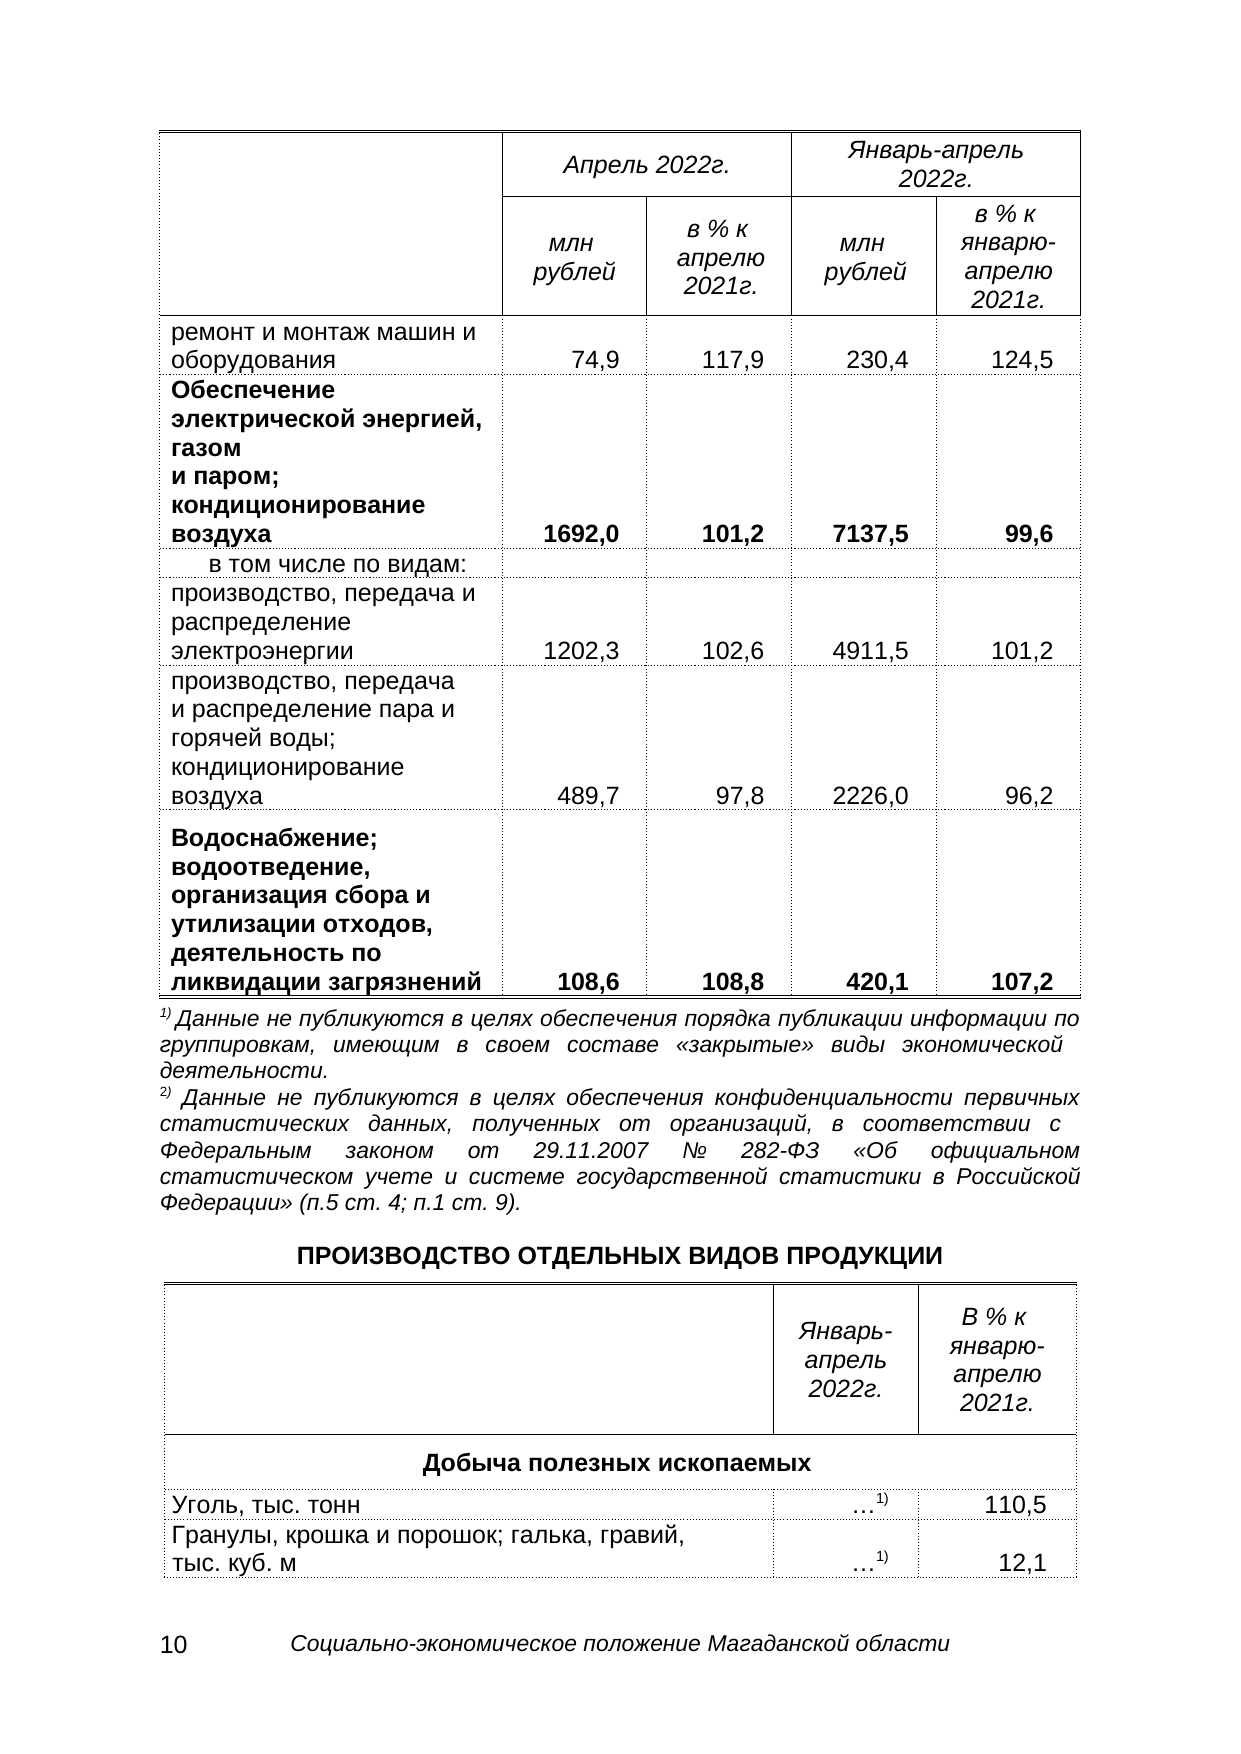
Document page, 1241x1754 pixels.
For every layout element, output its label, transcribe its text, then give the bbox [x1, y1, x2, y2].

table_cell [936, 548, 1081, 577]
table_cell 1692,0 [502, 374, 647, 547]
table_cell Добыча полезных ископаемых [164, 1435, 1076, 1489]
text 2) Данные не публикуются в целях обеспечения конфиденциальности первичных статистических данных, полученных от организаций, в соответствии с Федеральным законом от 29.11.2007 № 282-ФЗ «Об официальном статистическом учете и системе государственной статистики в Российской Федерации» (п.5 ст. 4; п.1 ст. 9). [159, 1084, 1081, 1216]
table_header [164, 1285, 773, 1434]
table_cell 2226,0 [791, 665, 936, 809]
table_cell 101,2 [647, 374, 791, 547]
table_cell 96,2 [936, 665, 1081, 809]
table_cell 420,1 [791, 809, 936, 995]
table_header Январь-апрель 2022г. [774, 1285, 918, 1434]
table_cell 102,6 [647, 577, 791, 664]
table_cell 12,1 [918, 1519, 1076, 1577]
table_cell млн рублей [792, 197, 936, 315]
text 1) Данные не публикуются в целях обеспечения порядка публикации информации по группировкам, имеющим в своем составе «закрытые» виды экономической деятельности. [159, 1005, 1081, 1084]
table_cell 110,5 [918, 1489, 1076, 1518]
table_cell 108,6 [502, 809, 647, 995]
table_cell Водоснабжение; водоотведение, организация сбора и утилизации отходов, деятельность по ликвидации загрязнений [160, 809, 502, 995]
table_header В % к январю-апрелю 2021г. [919, 1285, 1076, 1434]
table_cell 489,7 [502, 665, 647, 809]
table_header Январь-апрель 2022г. [792, 133, 1080, 196]
table_cell 101,2 [936, 577, 1081, 664]
table_cell ремонт и монтаж машин и оборудования [160, 316, 502, 374]
table_cell 97,8 [647, 665, 791, 809]
table_cell производство, передача и распределение электроэнергии [160, 577, 502, 664]
table_cell 117,9 [647, 316, 791, 374]
table_cell Уголь, тыс. тонн [164, 1489, 773, 1518]
table_cell 7137,5 [791, 374, 936, 547]
table_cell 4911,5 [791, 577, 936, 664]
table_cell 108,8 [647, 809, 791, 995]
table_header Апрель 2022г. [503, 133, 791, 196]
table_cell [647, 548, 791, 577]
table_cell 124,5 [936, 316, 1081, 374]
table_header [160, 133, 502, 315]
table_cell в % к апрелю 2021г. [647, 197, 791, 315]
table_cell 1202,3 [502, 577, 647, 664]
text производствО отдельных видов продукции [159, 1241, 1081, 1269]
table_cell в % к январю-апрелю 2021г. [937, 197, 1080, 315]
table_cell млн рублей [503, 197, 646, 315]
table_cell 74,9 [502, 316, 647, 374]
table_cell производство, передача и распределение пара и горячей воды; кондиционирование воздуха [160, 665, 502, 809]
table_cell 99,6 [936, 374, 1081, 547]
table_cell [502, 548, 647, 577]
table_cell 230,4 [791, 316, 936, 374]
table_cell …1) [773, 1519, 918, 1577]
table_cell [791, 548, 936, 577]
table_cell 107,2 [936, 809, 1081, 995]
table_cell …1) [773, 1489, 918, 1518]
table_cell в том числе по видам: [160, 548, 502, 577]
table_cell Обеспечение электрической энергией, газом и паром; кондиционирование воздуха [160, 374, 502, 547]
table_cell Гранулы, крошка и порошок; галька, гравий, тыс. куб. м [164, 1519, 773, 1577]
